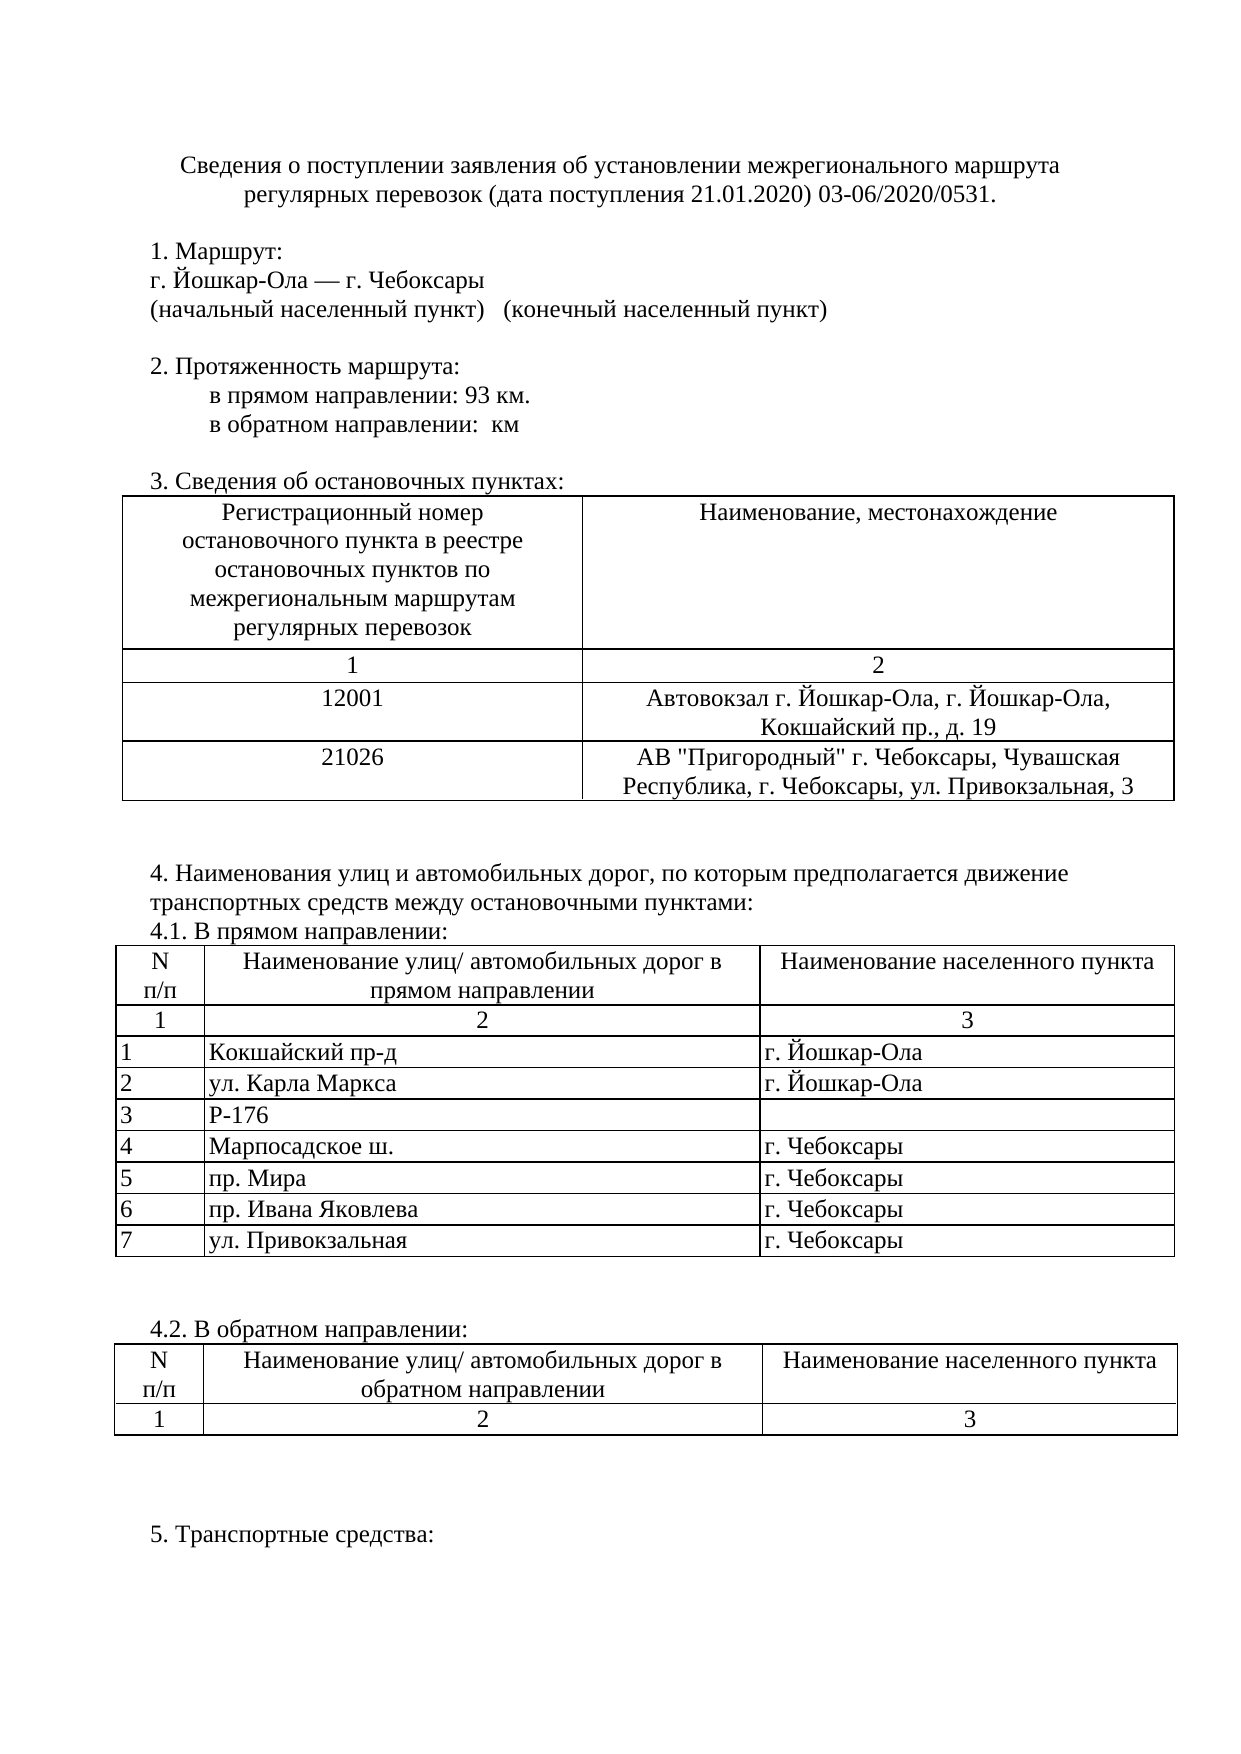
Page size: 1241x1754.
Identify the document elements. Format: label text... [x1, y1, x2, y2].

table_cell 4 [117, 1131, 204, 1161]
table_cell 2 [583, 650, 1173, 681]
text (начальный населенный пункт) (конечный населенный пункт) [150, 294, 1090, 322]
text 3. Сведения об остановочных пунктах: [150, 466, 1090, 495]
table_cell 21026 [123, 742, 582, 799]
table_cell пр. Ивана Яковлева [205, 1194, 759, 1224]
table_header N п/п [115, 1345, 203, 1402]
table_cell 2 [117, 1068, 204, 1098]
table_cell Марпосадское ш. [205, 1131, 759, 1161]
table_header Наименование улиц/ автомобильных дорог в прямом направлении [205, 946, 759, 1004]
table_header N п/п [117, 946, 204, 1004]
text в прямом направлении: 93 км. [150, 380, 1090, 409]
table_cell 1 [117, 1037, 204, 1067]
table_cell 1 [115, 1404, 203, 1434]
table_cell 7 [117, 1226, 204, 1256]
table_cell Р-176 [205, 1100, 759, 1130]
table_cell ул. Привокзальная [205, 1226, 759, 1256]
table_cell 1 [123, 650, 582, 681]
text в обратном направлении: км [150, 409, 1090, 437]
table_cell 3 [117, 1100, 204, 1130]
text 4. Наименования улиц и автомобильных дорог, по которым предполагается движение транспортных средств между остановочными пунктами: [150, 858, 1090, 916]
table_header Наименование улиц/ автомобильных дорог в обратном направлении [204, 1345, 762, 1402]
table_header Наименование, местонахождение [583, 497, 1173, 648]
text 2. Протяженность маршрута: [150, 351, 1090, 380]
table_cell [761, 1100, 1174, 1130]
text г. Йошкар-Ола — г. Чебоксары [150, 265, 1090, 294]
table_cell Автовокзал г. Йошкар-Ола, г. Йошкар-Ола, Кокшайский пр., д. 19 [583, 683, 1173, 740]
table_cell 5 [117, 1163, 204, 1193]
text 4.1. В прямом направлении: [150, 916, 1090, 945]
table_cell 12001 [123, 683, 582, 740]
table_header Наименование населенного пункта [761, 946, 1174, 1004]
table_cell Кокшайский пр-д [205, 1037, 759, 1067]
table_header Регистрационный номер остановочного пункта в реестре остановочных пунктов по межрегиональным маршрутам регулярных перевозок [123, 497, 582, 648]
table_cell ул. Карла Маркса [205, 1068, 759, 1098]
table_cell 6 [117, 1194, 204, 1224]
table_cell 2 [205, 1006, 759, 1035]
table_header Наименование населенного пункта [763, 1345, 1177, 1402]
table_cell г. Йошкар-Ола [761, 1068, 1174, 1098]
text 1. Маршрут: [150, 236, 1090, 265]
table_cell 2 [204, 1404, 762, 1434]
table_cell г. Чебоксары [761, 1163, 1174, 1193]
text Сведения о поступлении заявления об установлении межрегионального маршрута регулярных перевозок (дата поступления 21.01.2020) 03-06/2020/0531. [150, 150, 1090, 207]
table_cell 3 [761, 1006, 1174, 1035]
table_cell АВ "Пригородный" г. Чебоксары, Чувашская Республика, г. Чебоксары, ул. Привокзальная, 3 [583, 742, 1173, 799]
table_cell 3 [763, 1403, 1177, 1434]
table_cell пр. Мира [205, 1163, 759, 1193]
table_cell 1 [117, 1006, 204, 1035]
table_cell г. Чебоксары [761, 1131, 1174, 1161]
table_cell г. Йошкар-Ола [761, 1037, 1174, 1067]
table_cell г. Чебоксары [761, 1226, 1174, 1256]
table_cell г. Чебоксары [761, 1194, 1174, 1224]
text 4.2. В обратном направлении: [150, 1314, 1090, 1343]
text 5. Транспортные средства: [150, 1519, 1090, 1548]
